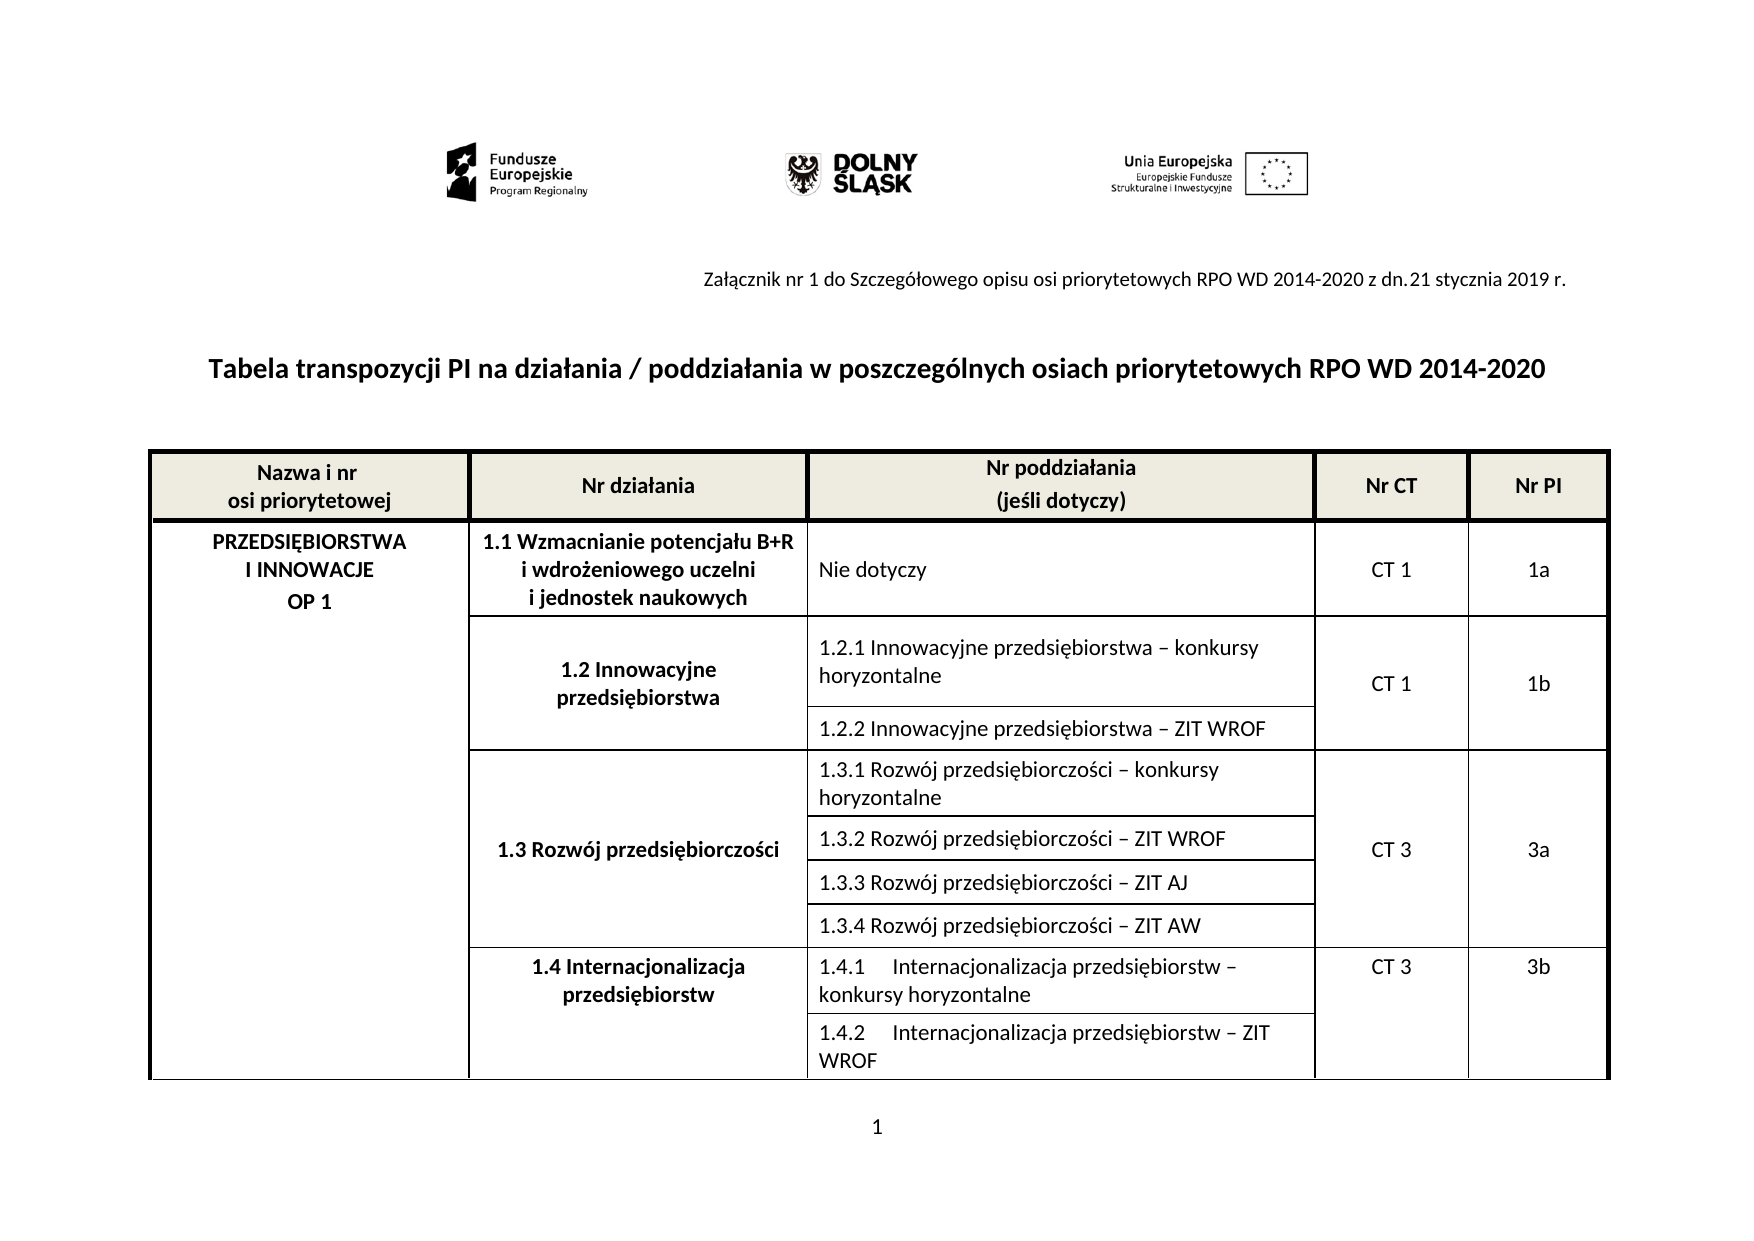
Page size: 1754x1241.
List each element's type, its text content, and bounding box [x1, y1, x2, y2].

text Załącznik nr 1 do Szczegółowego opisu osi priorytetowych RPO WD 2014-2020 z dn.21 stycznia 2019 r. [590, 266, 1606, 291]
table_cell PRZEDSIĘBIORSTWA I INNOWACJE OP 1 [152, 519, 468, 1078]
table_cell CT 1 [1316, 617, 1468, 749]
table_cell 1.4.1 Internacjonalizacja przedsiębiorstw – konkursy horyzontalne [808, 948, 1314, 1012]
table_cell 1.1 Wzmacnianie potencjału B+R i wdrożeniowego uczelni i jednostek naukowych [470, 523, 807, 615]
table_cell 1b [1469, 617, 1606, 749]
table_cell 1.3.4 Rozwój przedsiębiorczości – ZIT AW [808, 905, 1314, 947]
table_cell Nie dotyczy [808, 523, 1314, 615]
table_cell 1.3 Rozwój przedsiębiorczości [470, 751, 807, 947]
table_cell 1.2 Innowacyjne przedsiębiorstwa [470, 617, 807, 749]
table_header Nr poddziałania (jeśli dotyczy) [810, 454, 1312, 518]
table_header Nr CT [1317, 454, 1466, 518]
picture [387, 88, 1367, 252]
table_header Nazwa i nr osi priorytetowej [152, 454, 467, 518]
table_cell 1.4.2 Internacjonalizacja przedsiębiorstw – ZIT WROF [808, 1014, 1314, 1078]
table_cell 1.4 Internacjonalizacja przedsiębiorstw [470, 948, 807, 1078]
table_cell CT 3 [1316, 948, 1468, 1078]
table_cell 1.3.2 Rozwój przedsiębiorczości – ZIT WROF [808, 817, 1314, 859]
table_cell 1.3.3 Rozwój przedsiębiorczości – ZIT AJ [808, 861, 1314, 903]
text Tabela transpozycji PI na działania / poddziałania w poszczególnych osiach priorytetowych RPO WD 2014-2020 [148, 350, 1606, 385]
table_cell CT 3 [1316, 751, 1468, 947]
table_header Nr PI [1471, 454, 1606, 518]
table_cell 1a [1469, 523, 1606, 615]
table_cell 1.3.1 Rozwój przedsiębiorczości – konkursy horyzontalne [808, 751, 1314, 815]
table_cell 3b [1469, 948, 1606, 1078]
table_cell 1.2.2 Innowacyjne przedsiębiorstwa – ZIT WROF [808, 707, 1314, 749]
table_cell 1.2.1 Innowacyjne przedsiębiorstwa – konkursy horyzontalne [808, 617, 1314, 706]
table_header Nr działania [472, 454, 805, 518]
table_cell CT 1 [1316, 523, 1468, 615]
table_cell 3a [1469, 751, 1606, 947]
